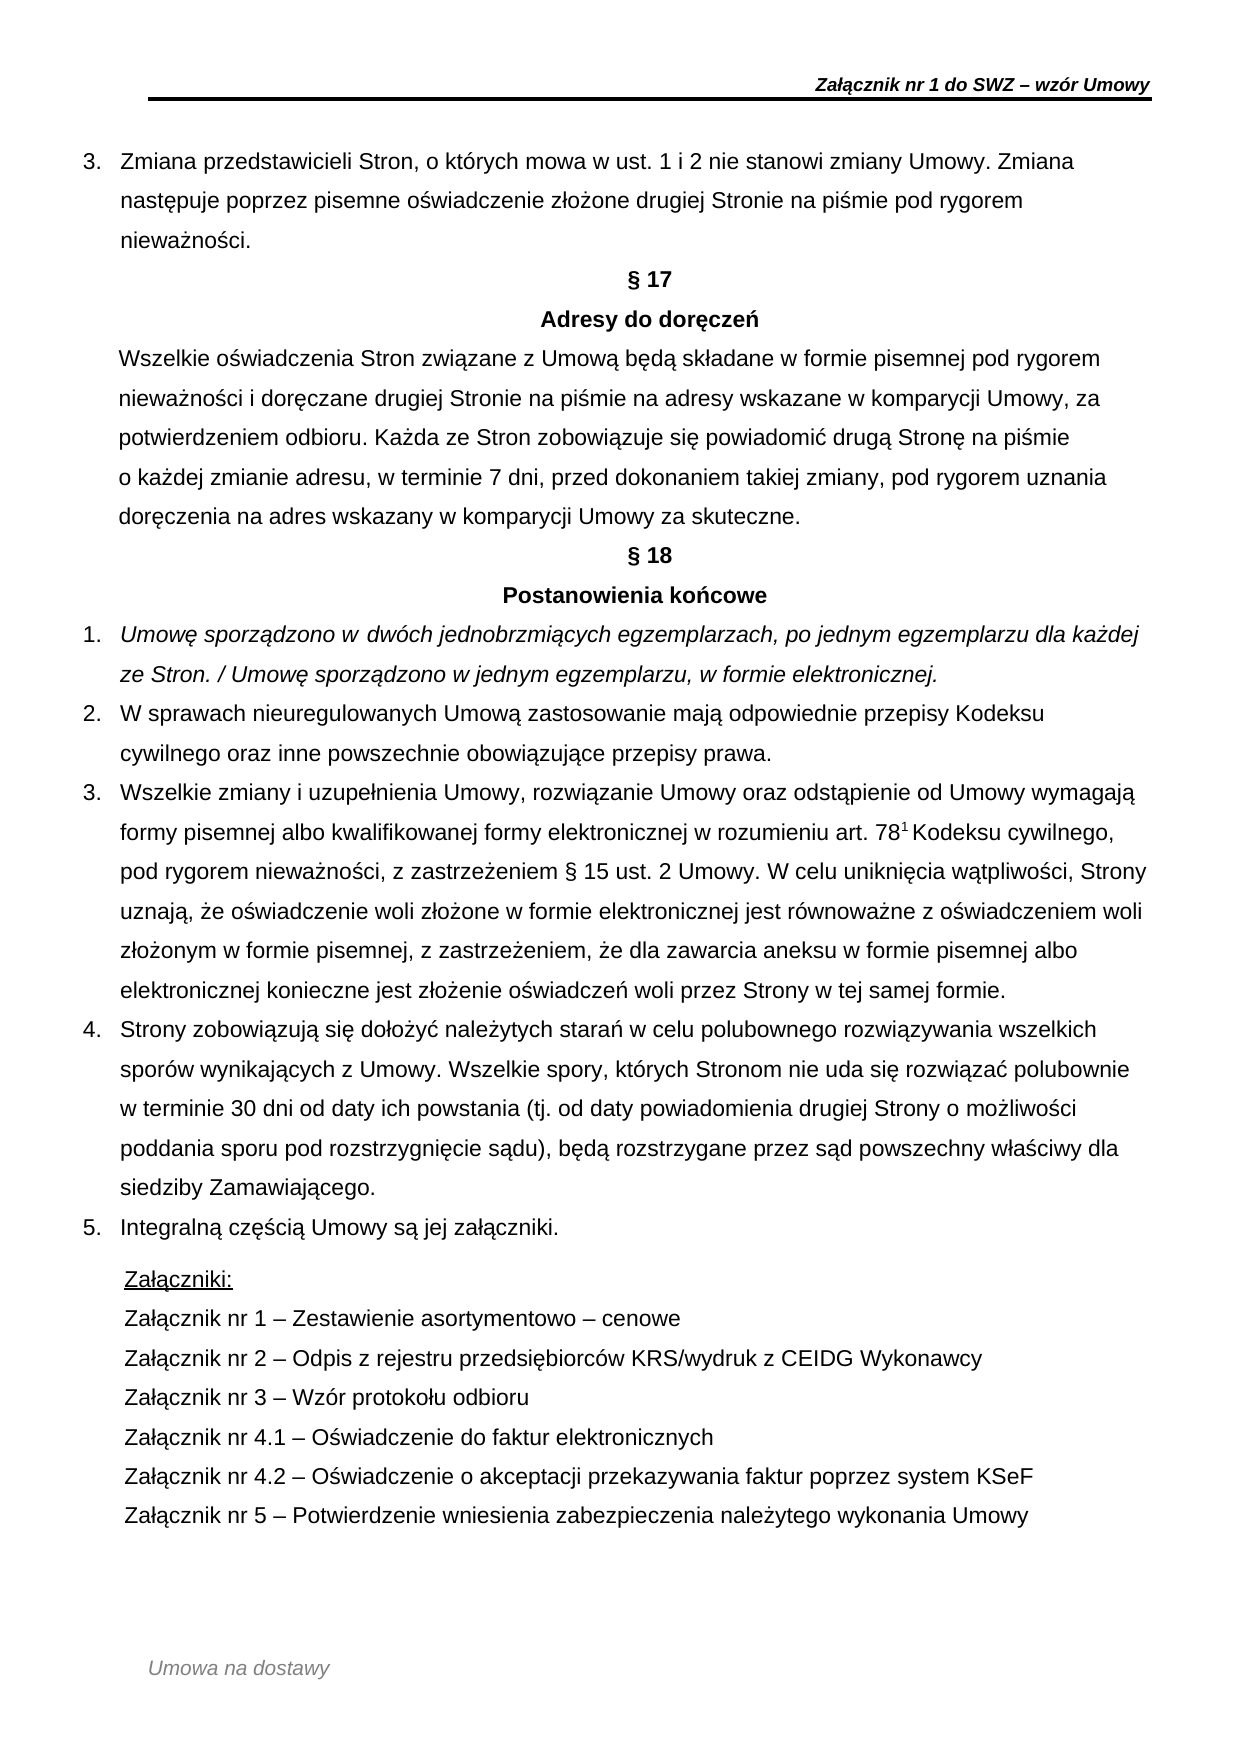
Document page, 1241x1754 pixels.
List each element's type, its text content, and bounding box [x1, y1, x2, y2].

list W sprawach nieuregulowanych Umową zastosowanie mają odpowiednie przepisy Kodeksu cywilnego oraz inne powszechnie obowiązujące przepisy prawa. [83, 700, 1152, 766]
text Postanowienia końcowe [118, 582, 1152, 608]
text Adresy do doręczeń [148, 306, 1152, 332]
list Umowę sporządzono w dwóch jednobrzmiących egzemplarzach, po jednym egzemplarzu dla każdej ze Stron. / Umowę sporządzono w jednym egzemplarzu, w formie elektronicznej. [83, 621, 1152, 687]
text Załącznik nr 5 – Potwierdzenie wniesienia zabezpieczenia należytego wykonania Umowy [124, 1502, 1152, 1529]
list Integralną częścią Umowy są jej załączniki. [83, 1214, 1152, 1240]
text Wszelkie oświadczenia Stron związane z Umową będą składane w formie pisemnej pod rygorem nieważności i doręczane drugiej Stronie na piśmie na adresy wskazane w komparycji Umowy, za potwierdzeniem odbioru. Każda ze Stron zobowiązuje się powiadomić drugą Stronę na piśmie o każdej zmianie adresu, w terminie 7 dni, przed dokonaniem takiej zmiany, pod rygorem uznania doręczenia na adres wskazany w komparycji Umowy za skuteczne. [118, 345, 1152, 529]
text Załącznik nr 2 – Odpis z rejestru przedsiębiorców KRS/wydruk z CEIDG Wykonawcy [124, 1344, 1152, 1371]
text Załącznik nr 4.1 – Oświadczenie do faktur elektronicznych [124, 1423, 1152, 1450]
text Załącznik nr 3 – Wzór protokołu odbioru [124, 1384, 1152, 1410]
text § 18 [148, 542, 1152, 569]
text Załącznik nr 1 – Zestawienie asortymentowo – cenowe [124, 1305, 1152, 1331]
text Załączniki: [124, 1266, 1152, 1292]
text § 17 [148, 266, 1152, 292]
list Strony zobowiązują się dołożyć należytych starań w celu polubownego rozwiązywania wszelkich sporów wynikających z Umowy. Wszelkie spory, których Stronom nie uda się rozwiązać polubownie w terminie 30 dni od daty ich powstania (tj. od daty powiadomienia drugiej Strony o możliwości poddania sporu pod rozstrzygnięcie sądu), będą rozstrzygane przez sąd powszechny właściwy dla siedziby Zamawiającego. [83, 1016, 1152, 1201]
list Wszelkie zmiany i uzupełnienia Umowy, rozwiązanie Umowy oraz odstąpienie od Umowy wymagają formy pisemnej albo kwalifikowanej formy elektronicznej w rozumieniu art. 781 Kodeksu cywilnego, pod rygorem nieważności, z zastrzeżeniem § 15 ust. 2 Umowy. W celu uniknięcia wątpliwości, Strony uznają, że oświadczenie woli złożone w formie elektronicznej jest równoważne z oświadczeniem woli złożonym w formie pisemnej, z zastrzeżeniem, że dla zawarcia aneksu w formie pisemnej albo elektronicznej konieczne jest złożenie oświadczeń woli przez Strony w tej samej formie. [83, 779, 1152, 1003]
text Załącznik nr 4.2 – Oświadczenie o akceptacji przekazywania faktur poprzez system KSeF [124, 1463, 1152, 1489]
list Zmiana przedstawicieli Stron, o których mowa w ust. 1 i 2 nie stanowi zmiany Umowy. Zmiana następuje poprzez pisemne oświadczenie złożone drugiej Stronie na piśmie pod rygorem nieważności. [83, 148, 1152, 253]
